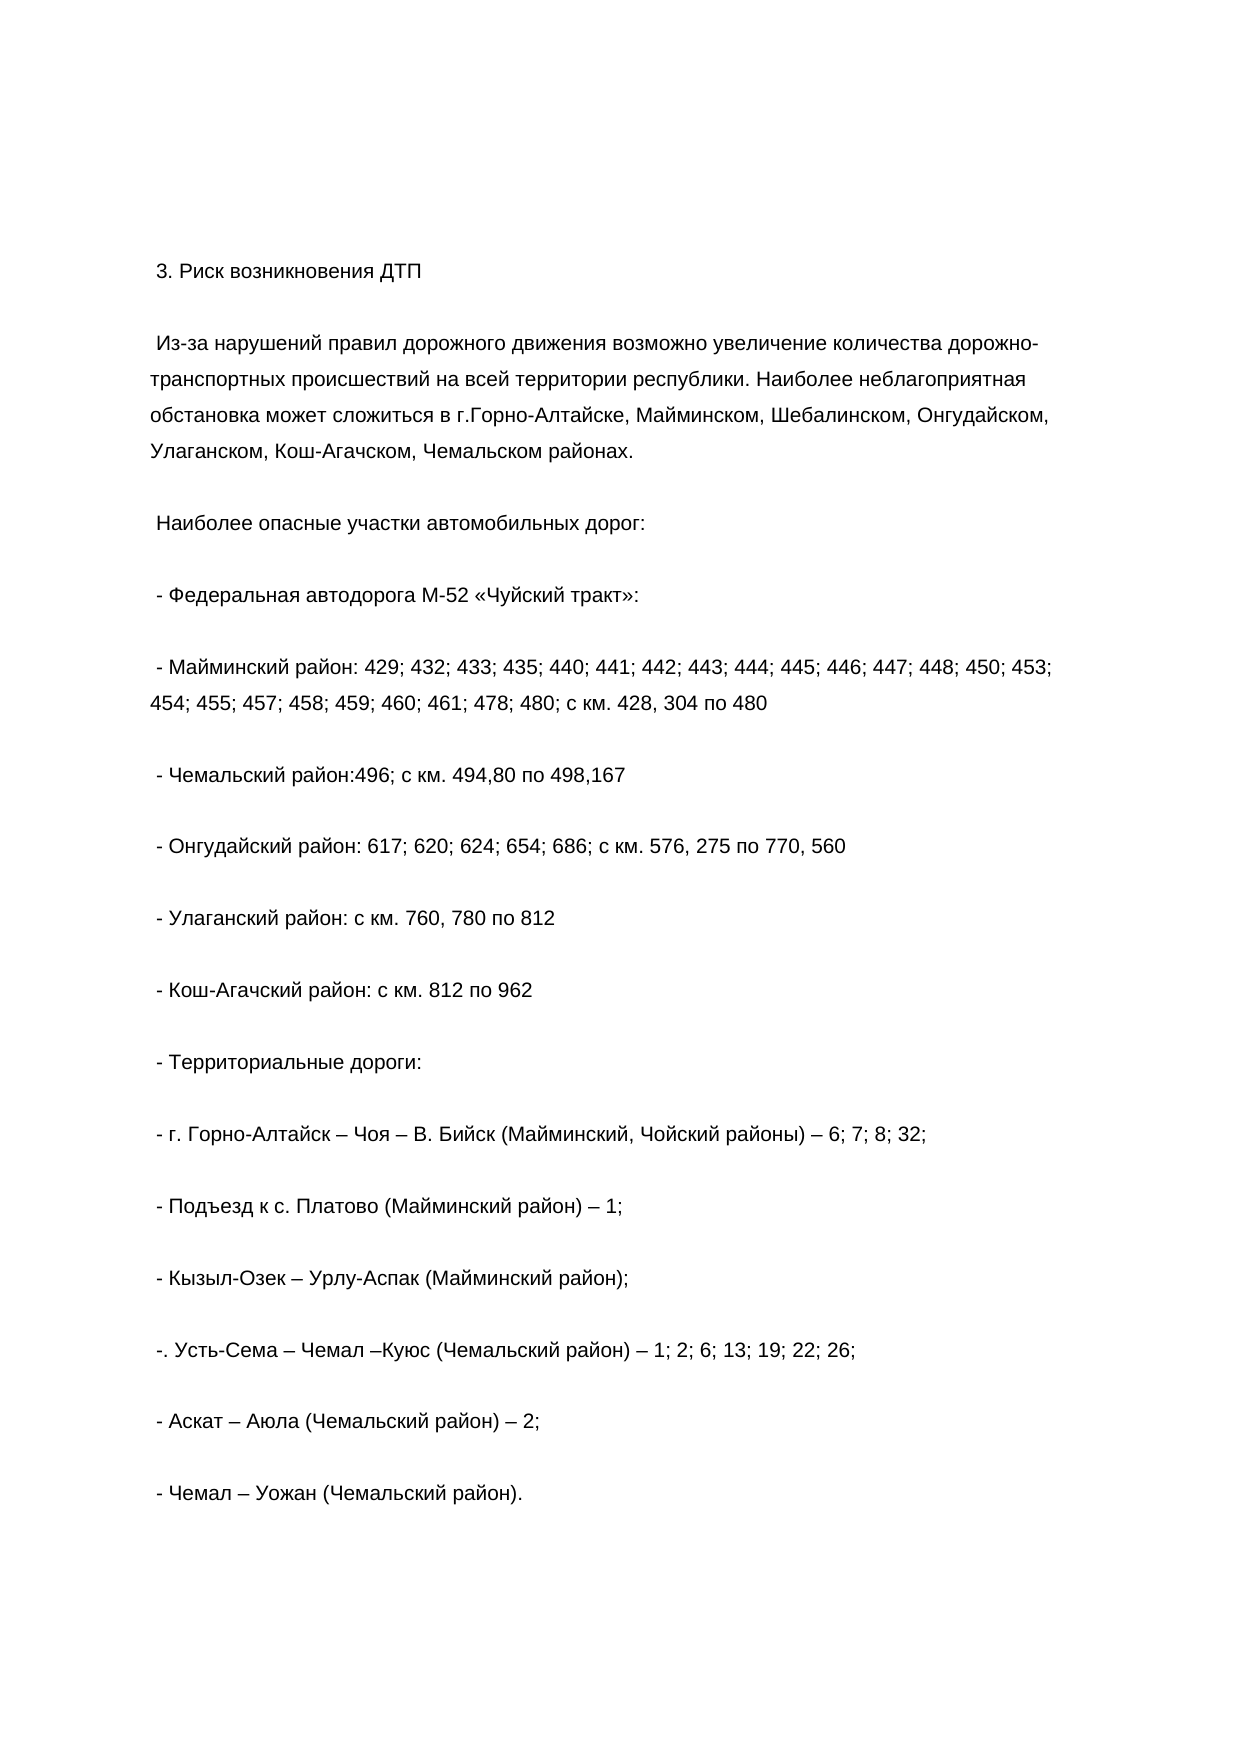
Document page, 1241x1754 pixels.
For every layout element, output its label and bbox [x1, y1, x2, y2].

table_cell [140, 150, 1078, 1577]
